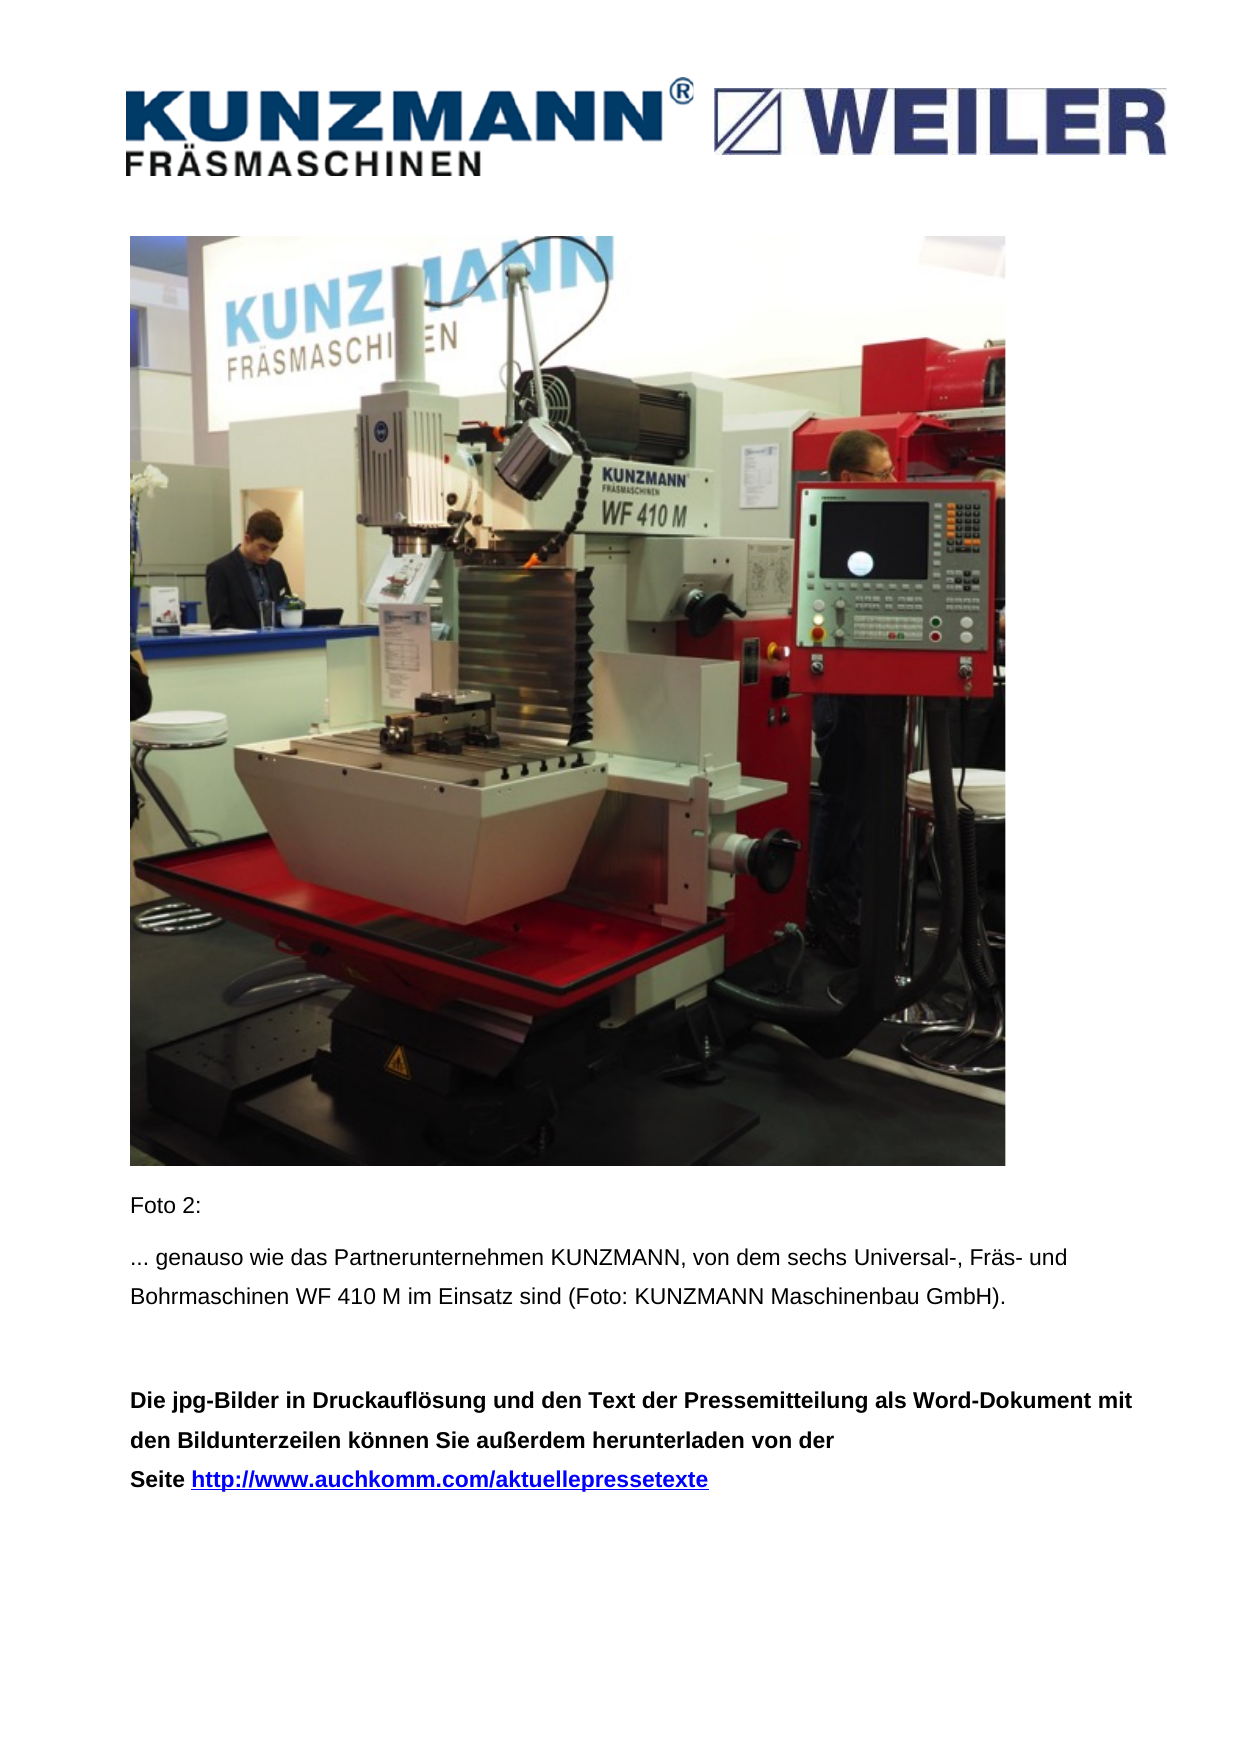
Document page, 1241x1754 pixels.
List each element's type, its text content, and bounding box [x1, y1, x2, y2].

picture [714, 88, 1167, 155]
picture [130, 236, 1006, 1166]
text Die jpg-Bilder in Druckauflösung und den Text der Pressemitteilung als Word-Dokument mit den Bildunterzeilen können Sie außerdem herunterladen von der Seite http://www.auchkomm.com/aktuellepressetexte [130, 1387, 1167, 1492]
text ... genauso wie das Partnerunternehmen KUNZMANN, von dem sechs Universal-, Fräs- und Bohrmaschinen WF 410 M im Einsatz sind (Foto: KUNZMANN Maschinenbau GmbH). [130, 1244, 1167, 1309]
picture [124, 77, 694, 175]
text Foto 2: [130, 1192, 1167, 1218]
